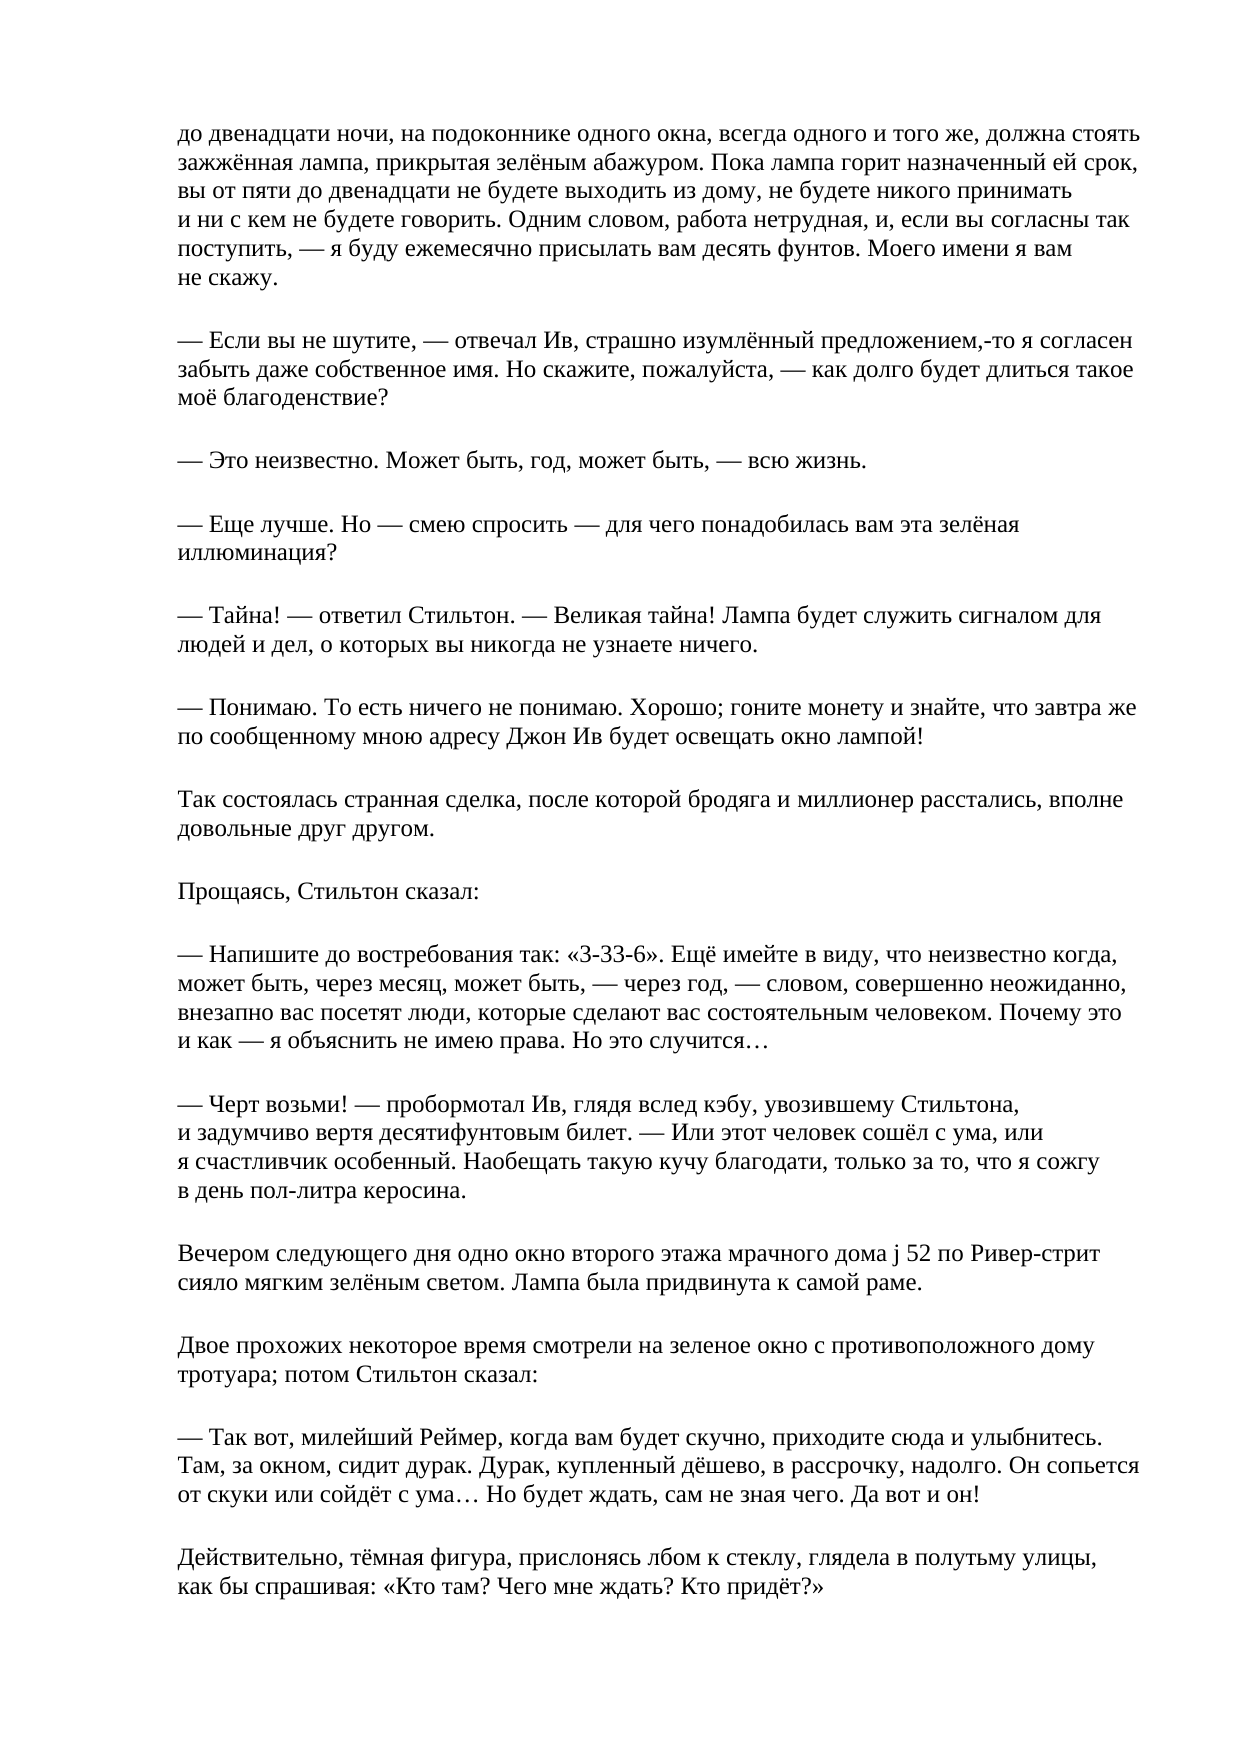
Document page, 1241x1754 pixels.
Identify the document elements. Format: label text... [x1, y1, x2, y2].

text Прощаясь, Стильтон сказал: [177, 876, 1152, 905]
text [177, 118, 1152, 291]
text Так состоялась странная сделка, после которой бродяга и миллионер расстались, вполне довольные друг другом. [177, 784, 1152, 842]
text — Черт возьми! — пробормотал Ив, глядя вслед кэбу, увозившему Стильтона, и задумчиво вертя десятифунтовым билет. — Или этот человек сошёл с ума, или я счастливчик особенный. Наобещать такую кучу благодати, только за то, что я сожгу в день пол-литра керосина. [177, 1089, 1152, 1204]
text — Это неизвестно. Может быть, год, может быть, — всю жизнь. [177, 446, 1152, 474]
text — Тайна! — ответил Стильтон. — Великая тайна! Лампа будет служить сигналом для людей и дел, о которых вы никогда не узнаете ничего. [177, 601, 1152, 658]
text — Так вот, милейший Реймер, когда вам будет скучно, приходите сюда и улыбнитесь. Там, за окном, сидит дурак. Дурак, купленный дёшево, в рассрочку, надолго. Он сопьется от скуки или сойдёт с ума… Но будет ждать, сам не зная чего. Да вот и он! [177, 1422, 1152, 1508]
text — Понимаю. То есть ничего не понимаю. Хорошо; гоните монету и знайте, что завтра же по сообщенному мною адресу Джон Ив будет освещать окно лампой! [177, 692, 1152, 750]
text Вечером следующего дня одно окно второго этажа мрачного дома ј 52 по Ривер-стрит сияло мягким зелёным светом. Лампа была придвинута к самой раме. [177, 1238, 1152, 1296]
text Действительно, тёмная фигура, прислонясь лбом к стеклу, глядела в полутьму улицы, как бы спрашивая: «Кто там? Чего мне ждать? Кто придёт?» [177, 1542, 1152, 1600]
text Двое прохожих некоторое время смотрели на зеленое окно с противоположного дому тротуара; потом Стильтон сказал: [177, 1330, 1152, 1387]
text — Напишите до востребования так: «3-33-6». Ещё имейте в виду, что неизвестно когда, может быть, через месяц, может быть, — через год, — словом, совершенно неожиданно, внезапно вас посетят люди, которые сделают вас состоятельным человеком. Почему это и как — я объяснить не имею права. Но это случится… [177, 939, 1152, 1054]
text — Еще лучше. Но — смею спросить — для чего понадобилась вам эта зелёная иллюминация? [177, 509, 1152, 566]
text — Если вы не шутите, — отвечал Ив, страшно изумлённый предложением,-то я согласен забыть даже собственное имя. Но скажите, пожалуйста, — как долго будет длиться такое моё благоденствие? [177, 325, 1152, 411]
